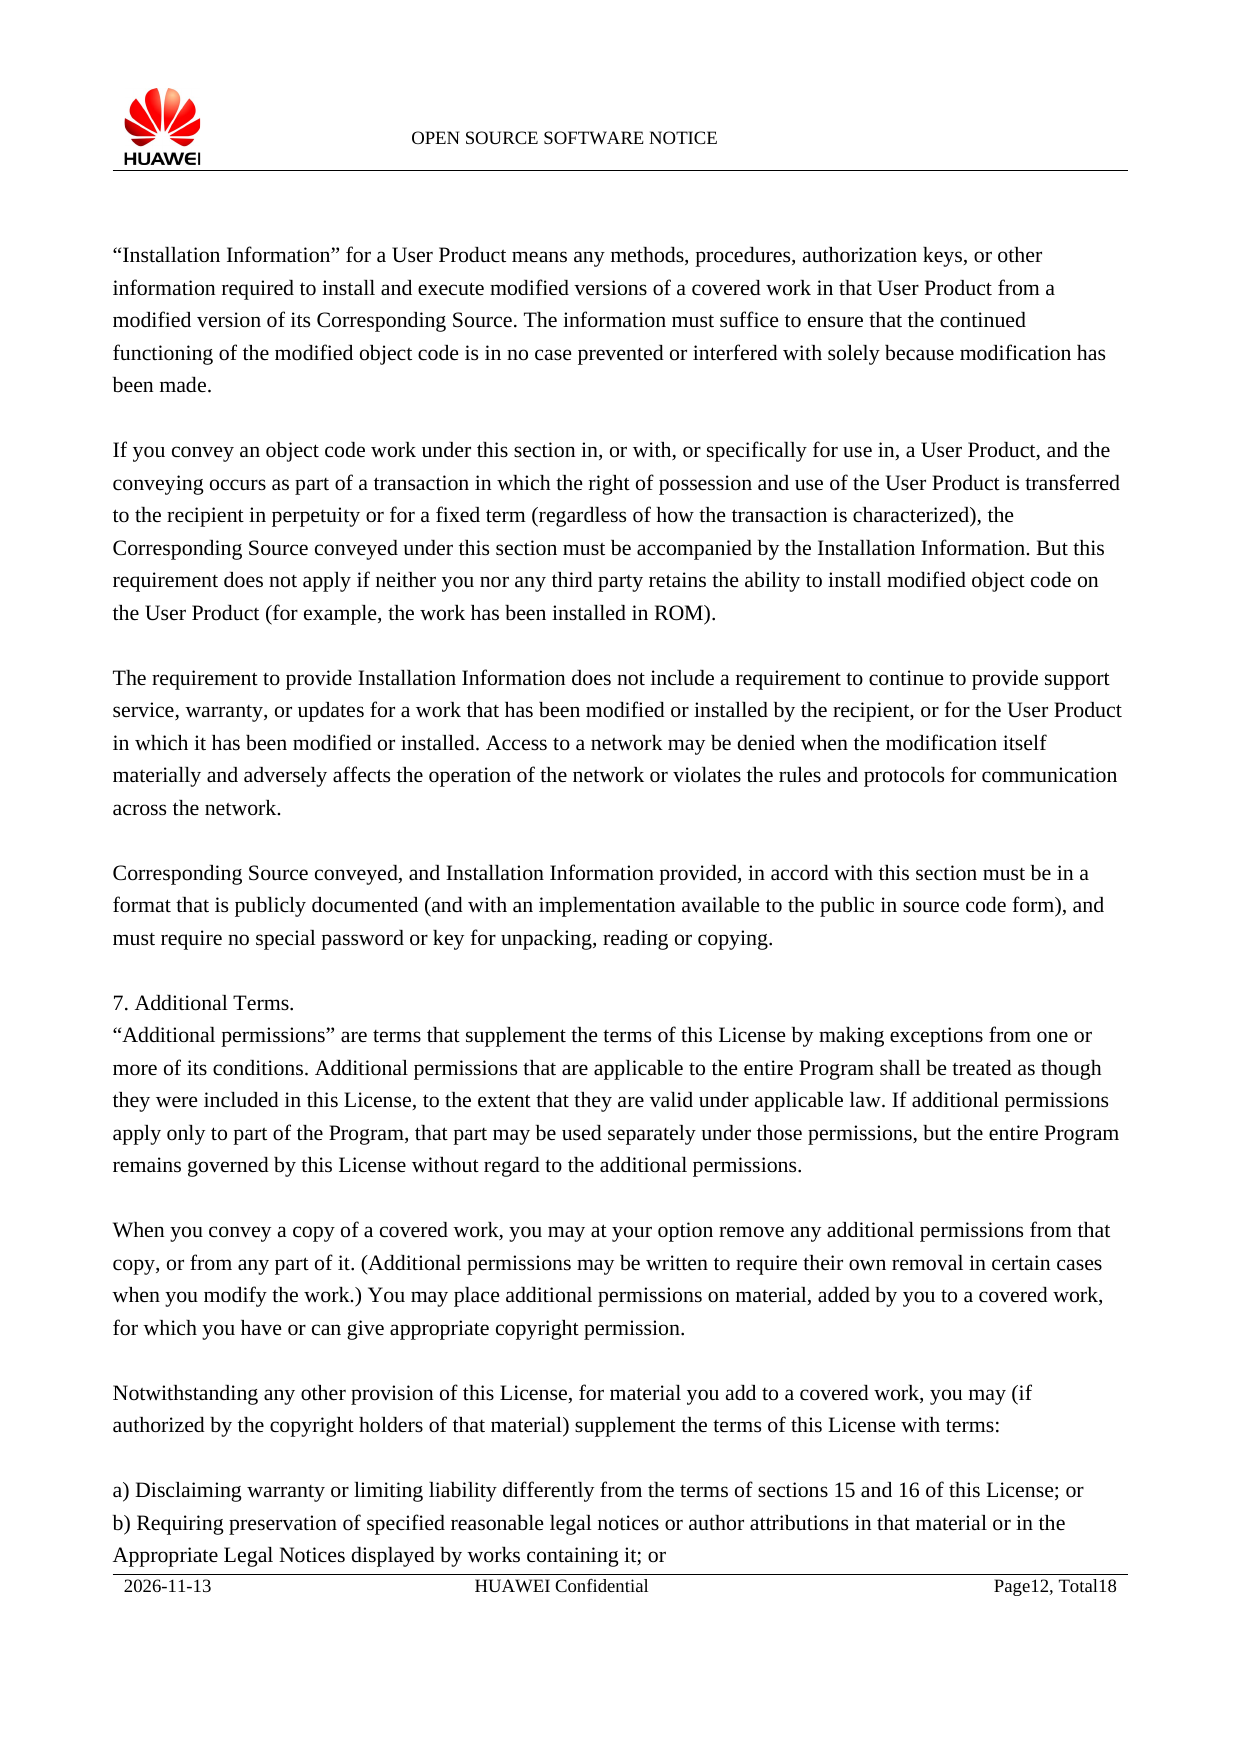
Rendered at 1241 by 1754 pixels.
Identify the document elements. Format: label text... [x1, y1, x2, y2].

picture [124, 88, 201, 165]
